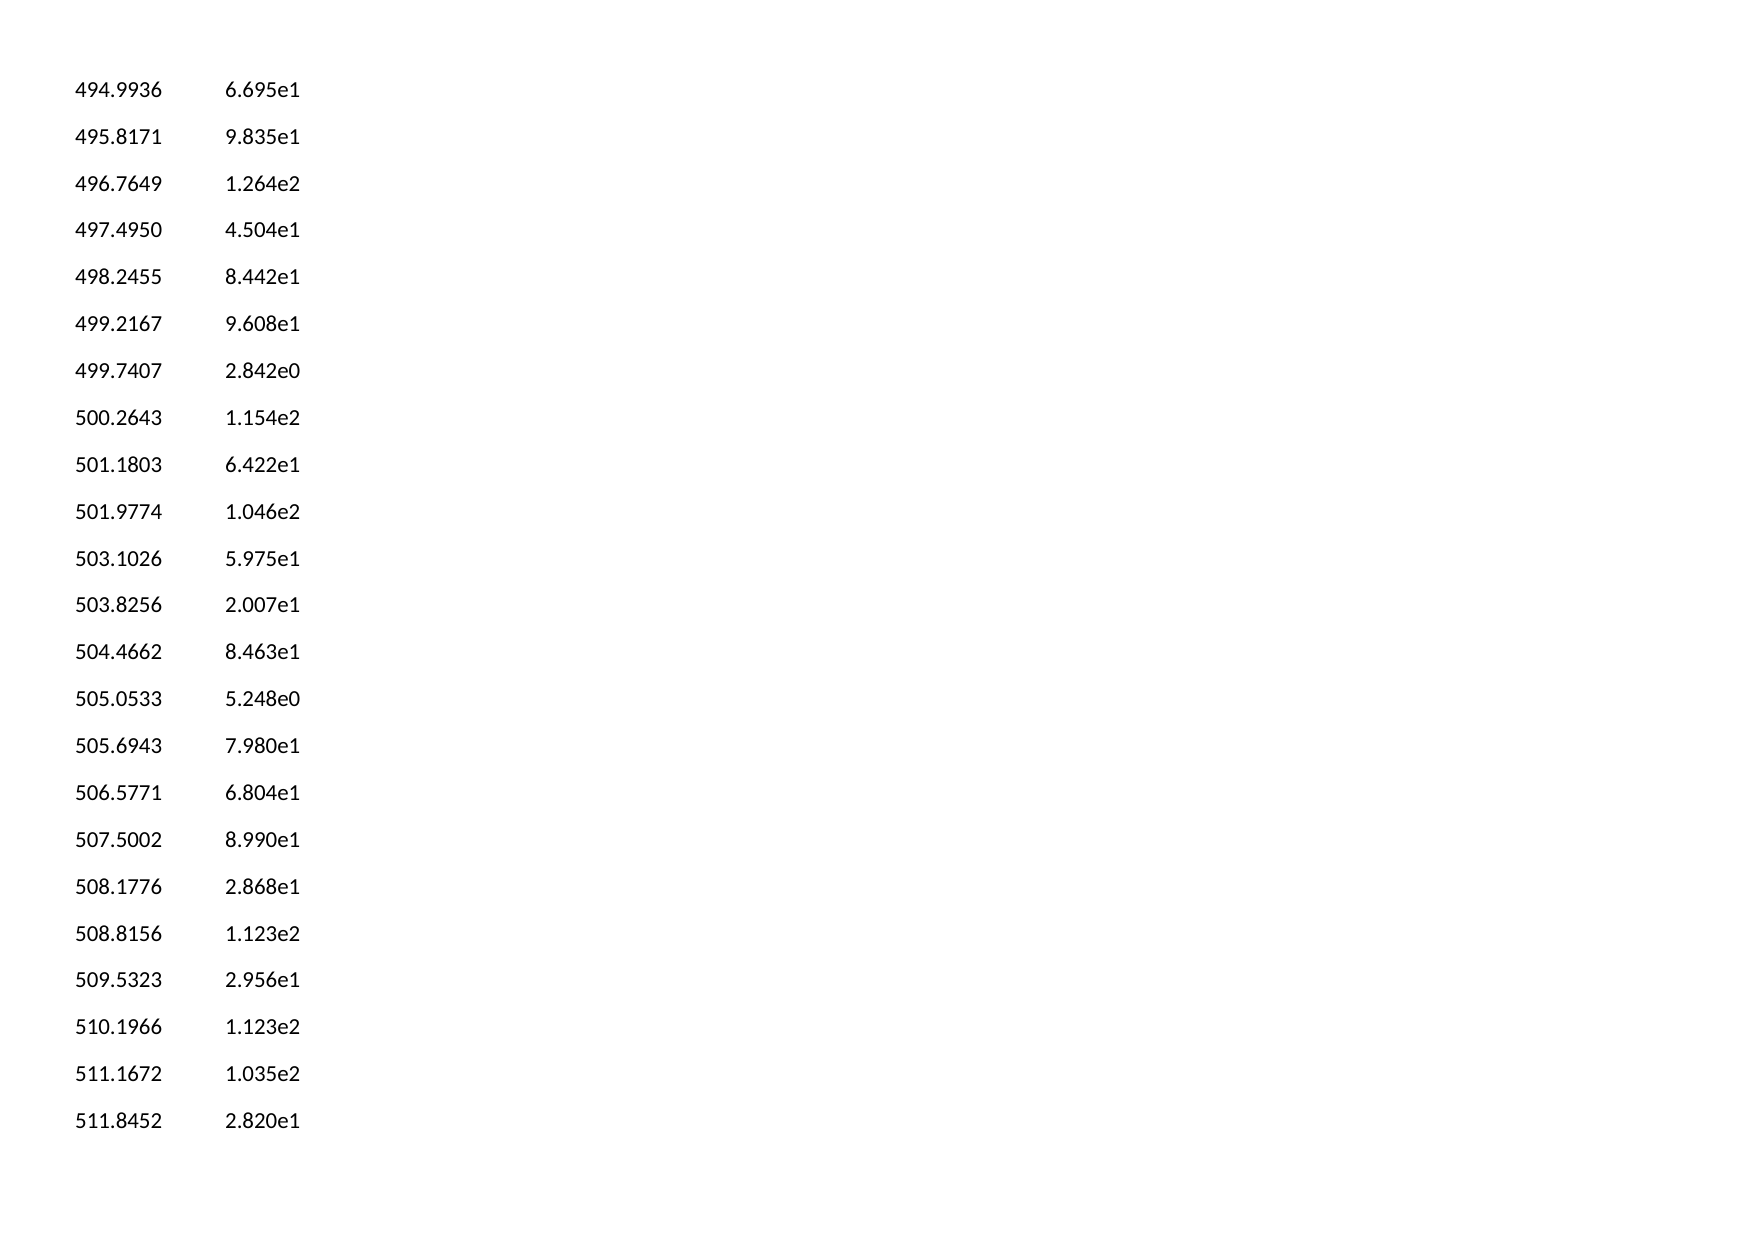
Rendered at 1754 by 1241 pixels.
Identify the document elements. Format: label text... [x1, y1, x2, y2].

text 503.8256 2.007e1 [75, 591, 1679, 619]
text 499.7407 2.842e0 [75, 356, 1679, 384]
text 510.1966 1.123e2 [75, 1012, 1679, 1041]
text 505.0533 5.248e0 [75, 684, 1679, 712]
text 498.2455 8.442e1 [75, 262, 1679, 291]
text 501.1803 6.422e1 [75, 450, 1679, 478]
text 505.6943 7.980e1 [75, 731, 1679, 759]
text 511.8452 2.820e1 [75, 1106, 1679, 1134]
text 495.8171 9.835e1 [75, 122, 1679, 150]
text 494.9936 6.695e1 [75, 75, 1679, 103]
text 500.2643 1.154e2 [75, 403, 1679, 431]
text 506.5771 6.804e1 [75, 778, 1679, 806]
text 501.9774 1.046e2 [75, 497, 1679, 525]
text 508.1776 2.868e1 [75, 872, 1679, 900]
text 509.5323 2.956e1 [75, 966, 1679, 994]
text 496.7649 1.264e2 [75, 169, 1679, 197]
text 499.2167 9.608e1 [75, 309, 1679, 337]
text 508.8156 1.123e2 [75, 919, 1679, 947]
text 497.4950 4.504e1 [75, 216, 1679, 244]
text 507.5002 8.990e1 [75, 825, 1679, 853]
text 504.4662 8.463e1 [75, 637, 1679, 666]
text 511.1672 1.035e2 [75, 1059, 1679, 1087]
text 503.1026 5.975e1 [75, 544, 1679, 572]
